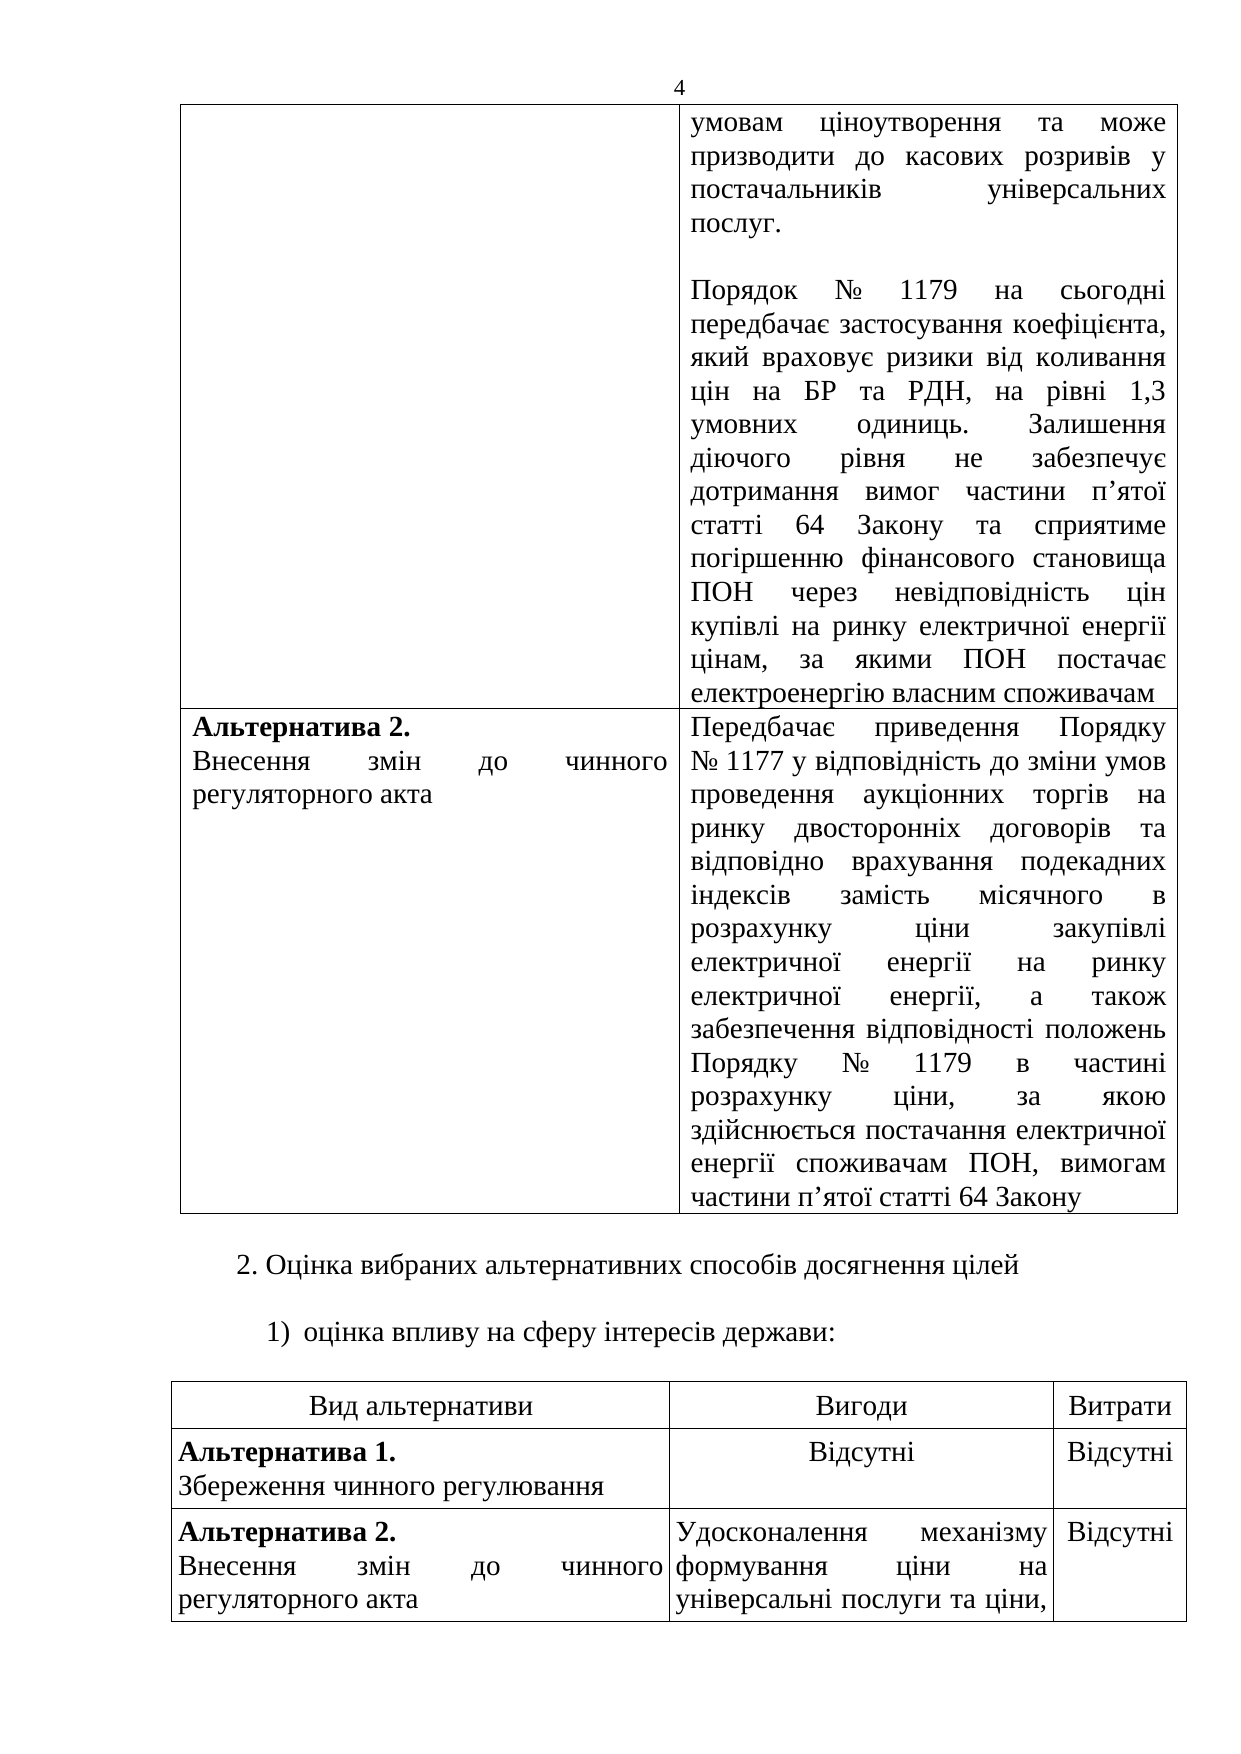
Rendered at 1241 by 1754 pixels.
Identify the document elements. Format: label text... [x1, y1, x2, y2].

text 2. Оцінка вибраних альтернативних способів досягнення цілей [177, 1247, 1181, 1281]
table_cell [172, 1509, 669, 1621]
table_header Вид альтернативи [172, 1382, 669, 1428]
table_header Вигоди [670, 1382, 1053, 1428]
table_cell Альтернатива 1. Збереження чинного регулювання [172, 1429, 669, 1508]
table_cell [181, 105, 679, 708]
table_cell Альтернатива 2. Внесення змін до чинного регуляторного акта [181, 709, 679, 1212]
table_cell Відсутні [1054, 1509, 1186, 1621]
list оцінка впливу на сферу інтересів держави: [266, 1314, 1181, 1348]
table_cell Відсутні [670, 1429, 1053, 1508]
table_header Витрати [1054, 1382, 1186, 1428]
table_cell Передбачає приведення Порядку № 1177 у відповідність до зміни умов проведення аукціонних торгів на ринку двосторонніх договорів та відповідно врахування подекадних індексів замість місячного в розрахунку ціни закупівлі електричної енергії на ринку електричної енергії, а також забезпечення відповідності положень Порядку № 1179 в частині розрахунку ціни, за якою здійснюється постачання електричної енергії споживачам ПОН, вимогам частини п’ятої статті 64 Закону [680, 709, 1177, 1212]
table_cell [680, 105, 1177, 708]
table_cell Відсутні [1054, 1429, 1186, 1508]
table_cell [670, 1509, 1053, 1621]
